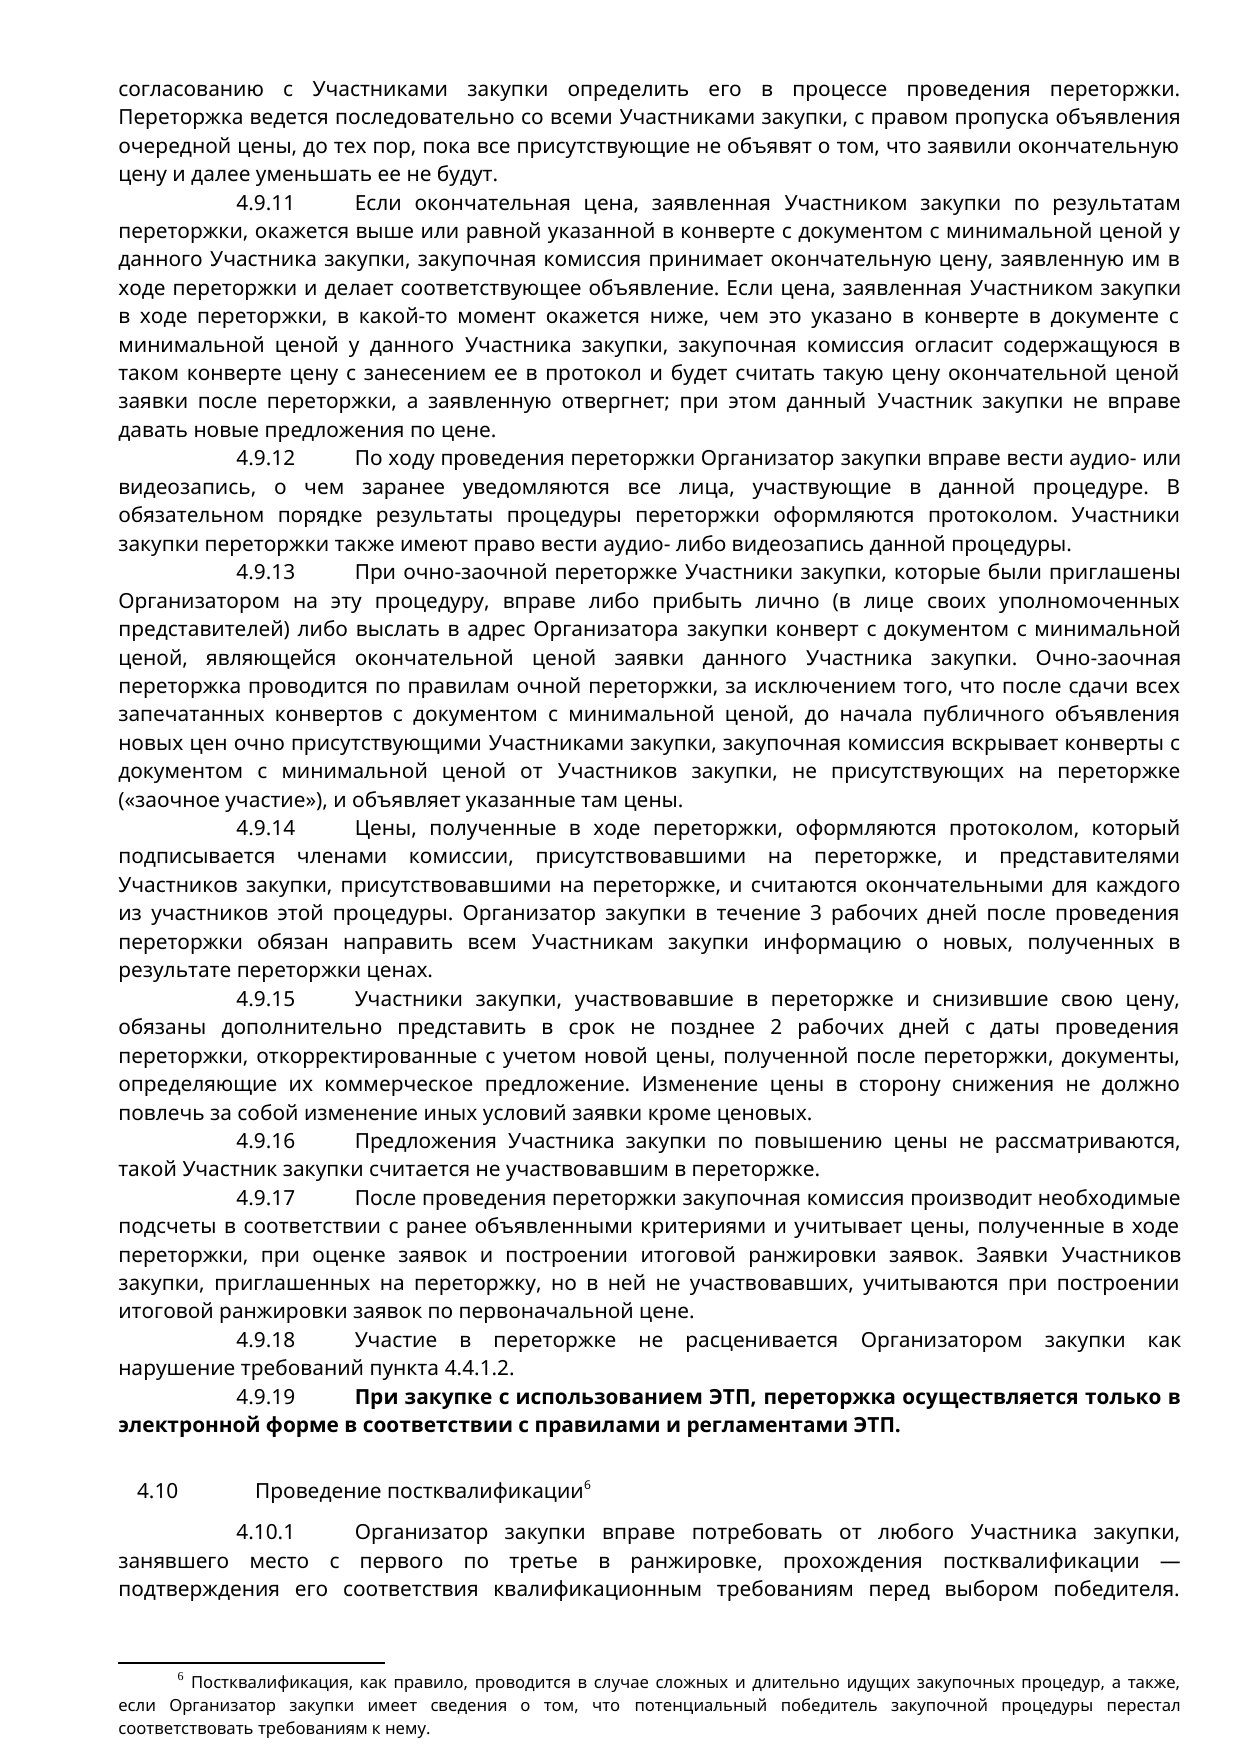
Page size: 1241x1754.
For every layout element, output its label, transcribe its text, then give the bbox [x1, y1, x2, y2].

list Участники закупки, участвовавшие в переторжке и снизившие свою цену, обязаны дополнительно представить в срок не позднее 2 рабочих дней с даты проведения переторжки, откорректированные с учетом новой цены, полученной после переторжки, документы, определяющие их коммерческое предложение. Изменение цены в сторону снижения не должно повлечь за собой изменение иных условий заявки кроме ценовых. [118, 984, 1181, 1126]
list Если окончательная цена, заявленная Участником закупки по результатам переторжки, окажется выше или равной указанной в конверте с документом с минимальной ценой у данного Участника закупки, закупочная комиссия принимает окончательную цену, заявленную им в ходе переторжки и делает соответствующее объявление. Если цена, заявленная Участником закупки в ходе переторжки, в какой-то момент окажется ниже, чем это указано в конверте в документе с минимальной ценой у данного Участника закупки, закупочная комиссия огласит содержащуюся в таком конверте цену с занесением ее в протокол и будет считать такую цену окончательной ценой заявки после переторжки, а заявленную отвергнет; при этом данный Участник закупки не вправе давать новые предложения по цене. [118, 188, 1181, 443]
list При закупке с использованием ЭТП, переторжка осуществляется только в электронной форме в соответствии с правилами и регламентами ЭТП. [118, 1382, 1181, 1439]
list После проведения переторжки закупочная комиссия производит необходимые подсчеты в соответствии с ранее объявленными критериями и учитывает цены, полученные в ходе переторжки, при оценке заявок и построении итоговой ранжировки заявок. Заявки Участников закупки, приглашенных на переторжку, но в ней не участвовавших, учитываются при построении итоговой ранжировки заявок по первоначальной цене. [118, 1183, 1181, 1325]
list Участие в переторжке не расценивается Организатором закупки как нарушение требований пункта 4.4.1.2. [118, 1325, 1181, 1382]
list При очно-заочной переторжке Участники закупки, которые были приглашены Организатором на эту процедуру, вправе либо прибыть лично (в лице своих уполномоченных представителей) либо выслать в адрес Организатора закупки конверт с документом с минимальной ценой, являющейся окончательной ценой заявки данного Участника закупки. Очно-заочная переторжка проводится по правилам очной переторжки, за исключением того, что после сдачи всех запечатанных конвертов с документом с минимальной ценой, до начала публичного объявления новых цен очно присутствующими Участниками закупки, закупочная комиссия вскрывает конверты с документом с минимальной ценой от Участников закупки, не присутствующих на переторжке («заочное участие»), и объявляет указанные там цены. [118, 557, 1181, 813]
list Цены, полученные в ходе переторжки, оформляются протоколом, который подписывается членами комиссии, присутствовавшими на переторжке, и представителями Участников закупки, присутствовавшими на переторжке, и считаются окончательными для каждого из участников этой процедуры. Организатор закупки в течение 3 рабочих дней после проведения переторжки обязан направить всем Участникам закупки информацию о новых, полученных в результате переторжки ценах. [118, 813, 1181, 984]
list По ходу проведения переторжки Организатор закупки вправе вести аудио- или видеозапись, о чем заранее уведомляются все лица, участвующие в данной процедуре. В обязательном порядке результаты процедуры переторжки оформляются протоколом. Участники закупки переторжки также имеют право вести аудио- либо видеозапись данной процедуры. [118, 443, 1181, 557]
list Предложения Участника закупки по повышению цены не рассматриваются, такой Участник закупки считается не участвовавшим в переторжке. [118, 1126, 1181, 1183]
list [118, 1517, 1181, 1603]
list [118, 74, 1181, 188]
subtitle Проведение постквалификации [137, 1476, 1181, 1505]
